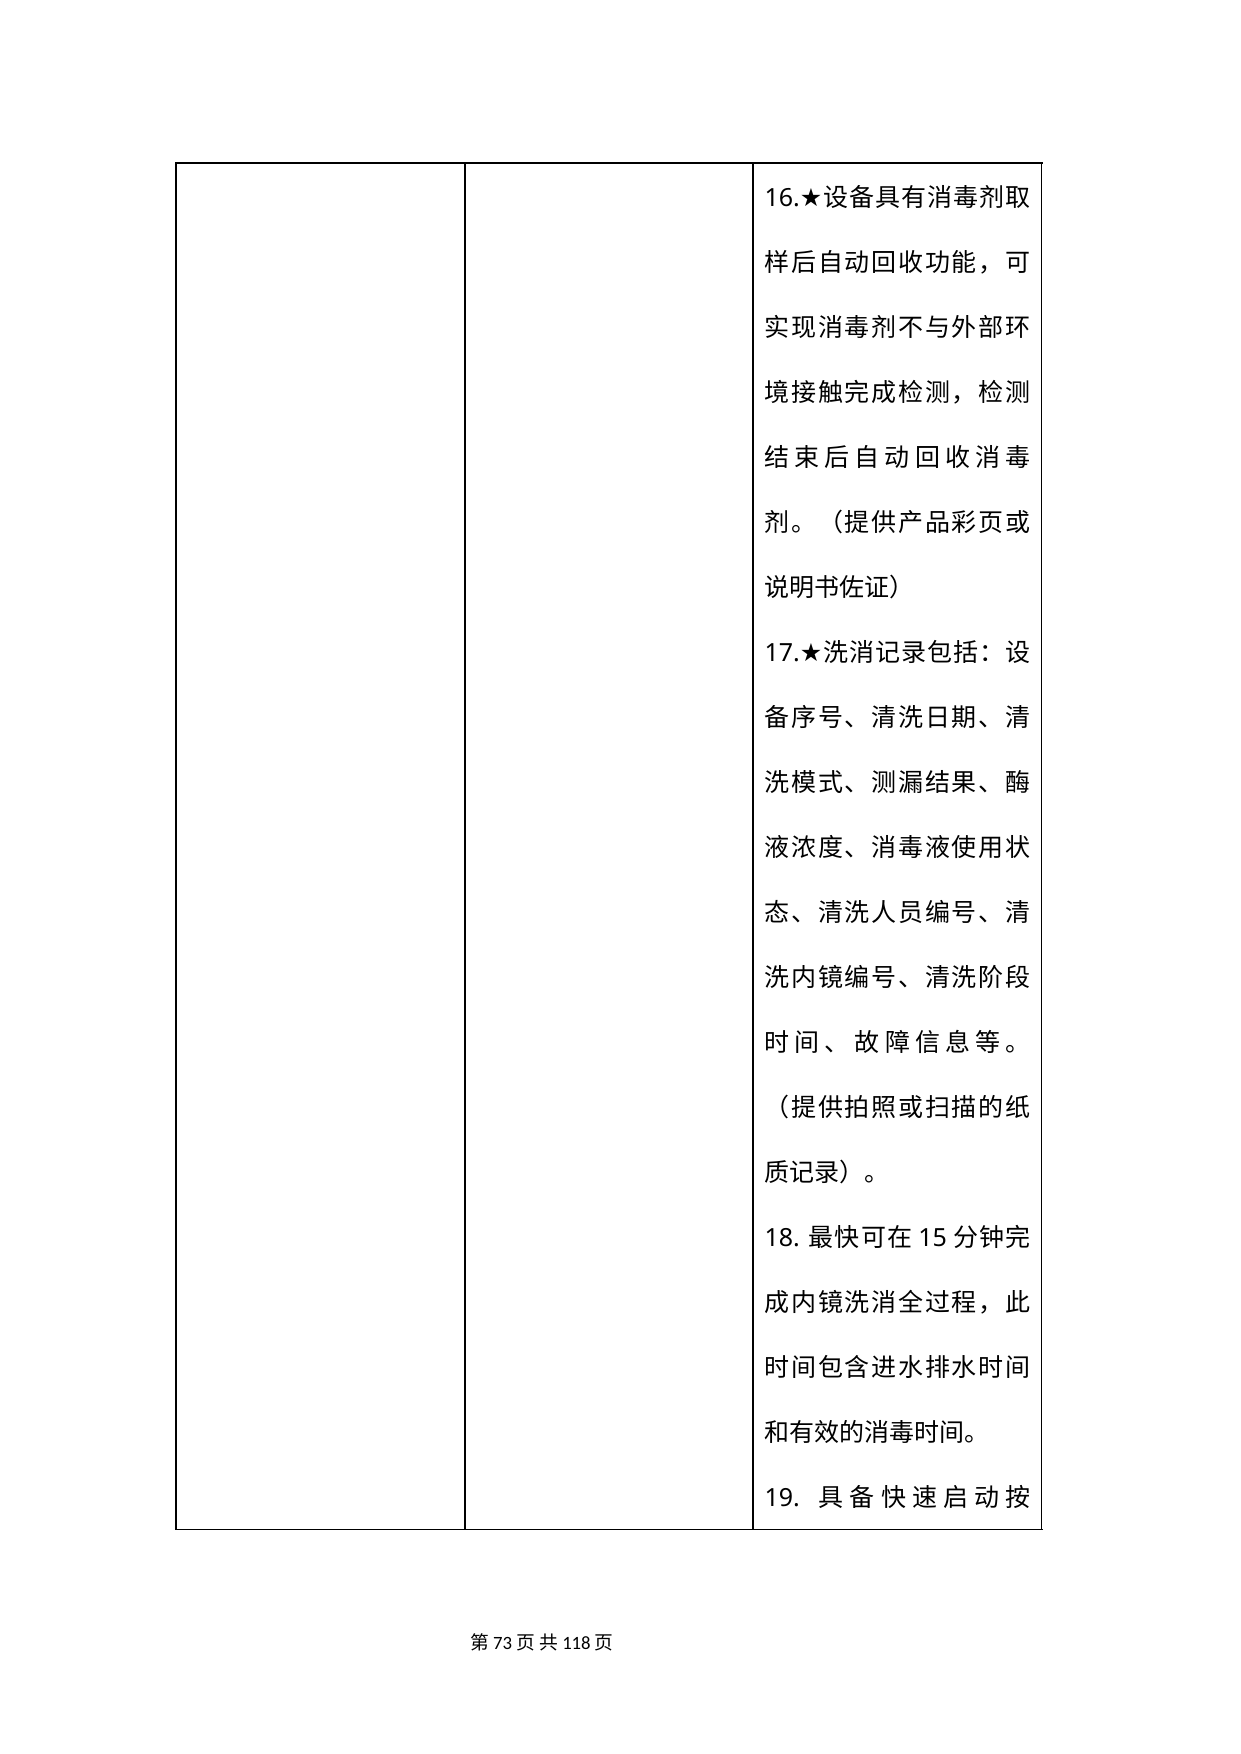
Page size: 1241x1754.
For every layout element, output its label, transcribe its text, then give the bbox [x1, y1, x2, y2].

table_cell [466, 164, 752, 1528]
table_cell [754, 164, 1041, 1528]
table_cell 1 [177, 164, 464, 1528]
